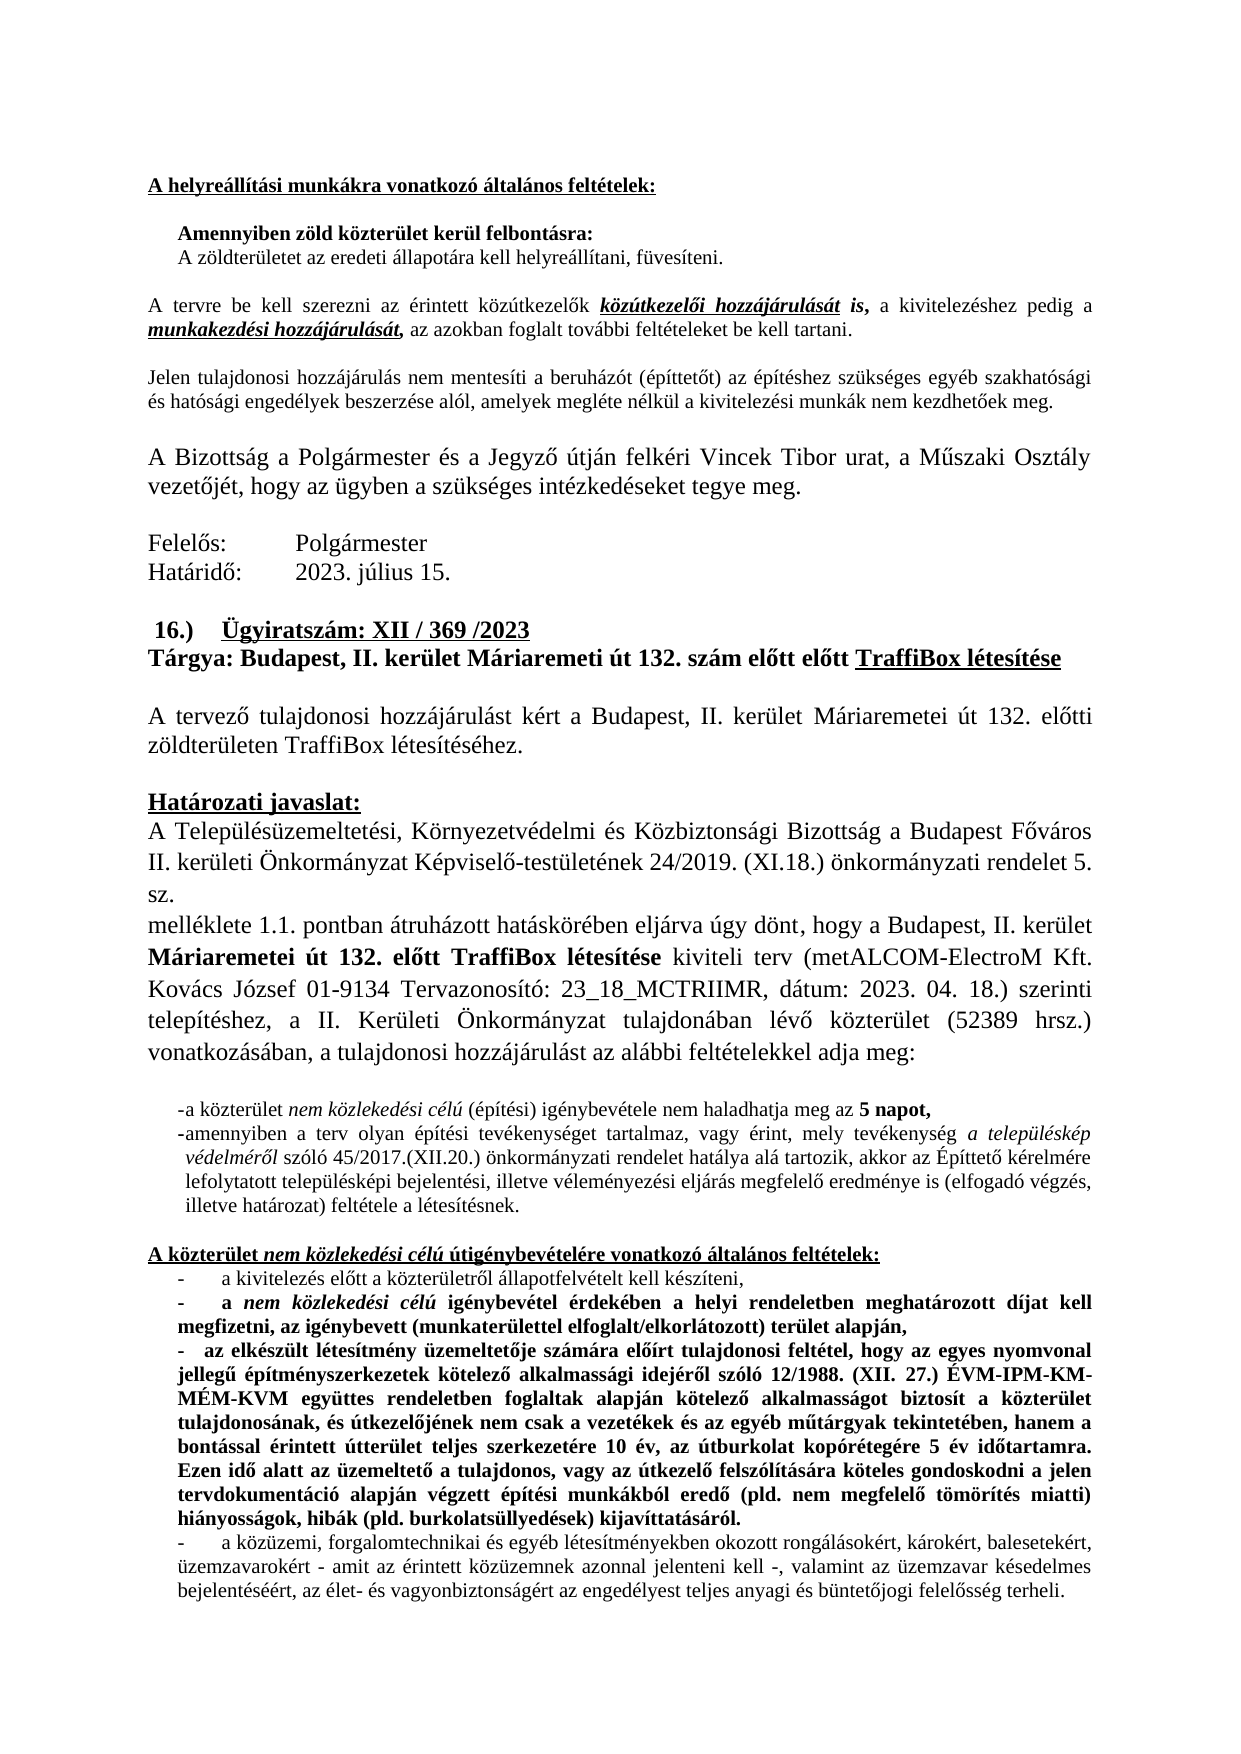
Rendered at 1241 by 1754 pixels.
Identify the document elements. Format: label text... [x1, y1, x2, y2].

text Tárgya: Budapest, II. kerület Máriaremeti út 132. szám előtt előtt TraffiBox létesítése [148, 643, 1093, 672]
text Határidő: 2023. július 15. [148, 557, 1093, 586]
text Jelen tulajdonosi hozzájárulás nem mentesíti a beruházót (építtetőt) az építéshez szükséges egyéb szakhatósági és hatósági engedélyek beszerzése alól, amelyek megléte nélkül a kivitelezési munkák nem kezdhetőek meg. [148, 365, 1093, 413]
text A Bizottság a Polgármester és a Jegyző útján felkéri Vincek Tibor urat, a Műszaki Osztály vezetőjét, hogy az ügyben a szükséges intézkedéseket tegye meg. [148, 442, 1093, 500]
text A zöldterületet az eredeti állapotára kell helyreállítani, füvesíteni. [177, 245, 1093, 269]
text melléklete 1.1. pontban átruházott hatáskörében eljárva úgy dönt, hogy a Budapest, II. kerület Máriaremetei út 132. előtt TraffiBox létesítése kiviteli terv (metALCOM-ElectroM Kft. Kovács József 01-9134 Tervazonosító: 23_18_MCTRIIMR, dátum: 2023. 04. 18.) szerinti telepítéshez, a II. Kerületi Önkormányzat tulajdonában lévő közterület (52389 hrsz.) vonatkozásában, a tulajdonosi hozzájárulást az alábbi feltételekkel adja meg: [148, 911, 1093, 1066]
text A helyreállítási munkákra vonatkozó általános feltételek: [148, 173, 1093, 197]
list az elkészült létesítmény üzemeltetője számára előírt tulajdonosi feltétel, hogy az egyes nyomvonal jellegű építményszerkezetek kötelező alkalmassági idejéről szóló 12/1988. (XII. 27.) ÉVM-IPM-KM-MÉM-KVM együttes rendeletben foglaltak alapján kötelező alkalmasságot biztosít a közterület tulajdonosának, és útkezelőjének nem csak a vezetékek és az egyéb műtárgyak tekintetében, hanem a bontással érintett útterület teljes szerkezetére 10 év, az útburkolat kopórétegére 5 év időtartamra. Ezen idő alatt az üzemeltető a tulajdonos, vagy az útkezelő felszólítására köteles gondoskodni a jelen tervdokumentáció alapján végzett építési munkákból eredő (pld. nem megfelelő tömörítés miatti) hiányosságok, hibák (pld. burkolatsüllyedések) kijavíttatásáról. [177, 1338, 1093, 1530]
list a kivitelezés előtt a közterületről állapotfelvételt kell készíteni, [177, 1266, 1093, 1290]
text A közterület nem közlekedési célú útigénybevételére vonatkozó általános feltételek: [148, 1242, 1093, 1266]
list a közterület nem közlekedési célú (építési) igénybevétele nem haladhatja meg az 5 napot, [177, 1097, 1093, 1121]
text Felelős: Polgármester [148, 528, 1093, 557]
text A tervre be kell szerezni az érintett közútkezelők közútkezelői hozzájárulását is, a kivitelezéshez pedig a munkakezdési hozzájárulását, az azokban foglalt további feltételeket be kell tartani. [148, 293, 1093, 341]
list amennyiben a terv olyan építési tevékenységet tartalmaz, vagy érint, mely tevékenység a településkép védelméről szóló 45/2017.(XII.20.) önkormányzati rendelet hatálya alá tartozik, akkor az Építtető kérelmére lefolytatott településképi bejelentési, illetve véleményezési eljárás megfelelő eredménye is (elfogadó végzés, illetve határozat) feltétele a létesítésnek. [177, 1121, 1093, 1217]
list a nem közlekedési célú igénybevétel érdekében a helyi rendeletben meghatározott díjat kell megfizetni, az igénybevett (munkaterülettel elfoglalt/elkorlátozott) terület alapján, [177, 1290, 1093, 1338]
text A tervező tulajdonosi hozzájárulást kért a Budapest, II. kerület Máriaremetei út 132. előtti zöldterületen TraffiBox létesítéséhez. [148, 701, 1093, 758]
list a közüzemi, forgalomtechnikai és egyéb létesítményekben okozott rongálásokért, károkért, balesetekért, üzemzavarokért - amit az érintett közüzemnek azonnal jelenteni kell -, valamint az üzemzavar késedelmes bejelentéséért, az élet- és vagyonbiztonságért az engedélyest teljes anyagi és büntetőjogi felelősség terheli. [177, 1530, 1093, 1602]
text Határozati javaslat: [148, 787, 1093, 816]
text A Településüzemeltetési, Környezetvédelmi és Közbiztonsági Bizottság a Budapest Főváros II. kerületi Önkormányzat Képviselő-testületének 24/2019. (XI.18.) önkormányzati rendelet 5. sz. [148, 816, 1093, 908]
text Amennyiben zöld közterület kerül felbontásra: [177, 221, 1093, 245]
list Ügyiratszám: XII / 369 /2023 [154, 615, 1093, 643]
